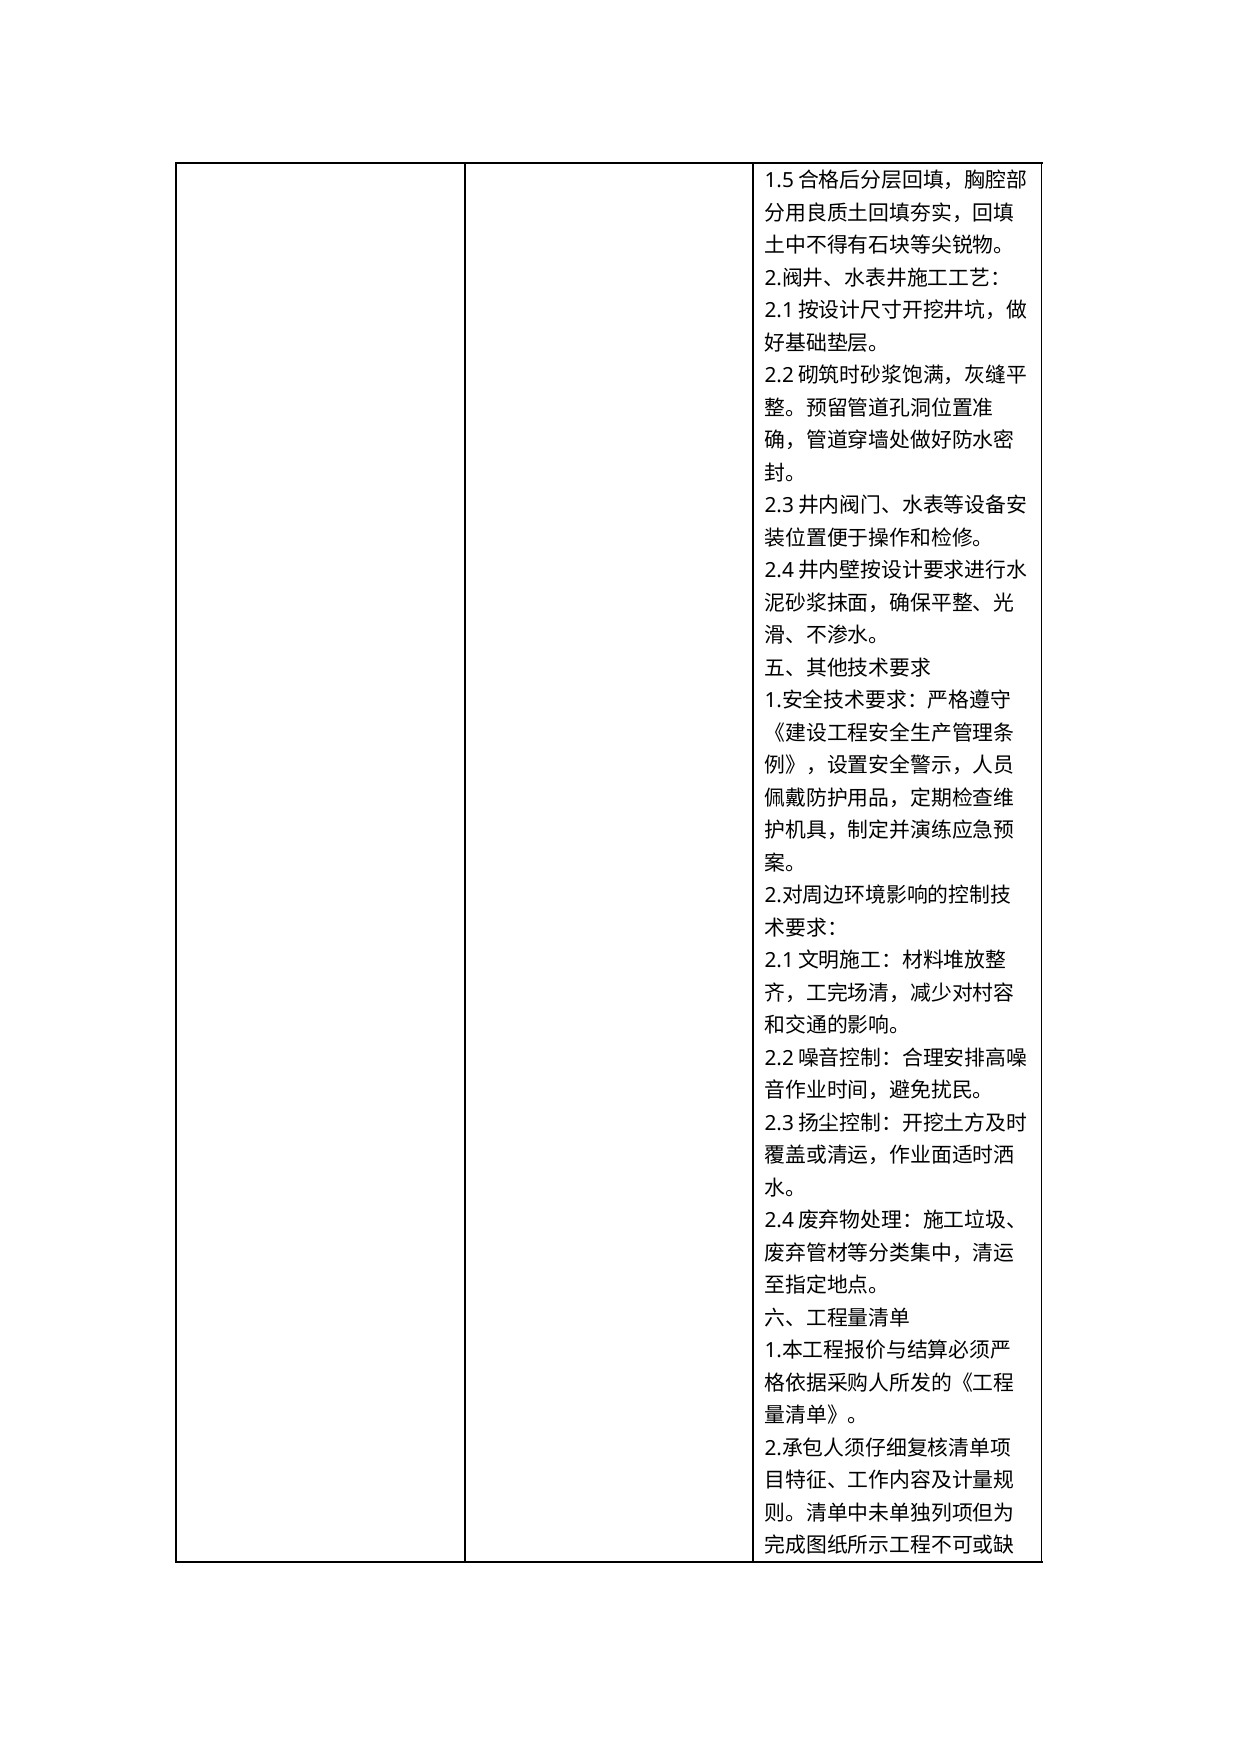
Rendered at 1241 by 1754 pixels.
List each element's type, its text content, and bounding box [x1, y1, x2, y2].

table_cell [754, 164, 1041, 1561]
table_cell [466, 164, 752, 1561]
table_cell 1 [177, 164, 464, 1561]
